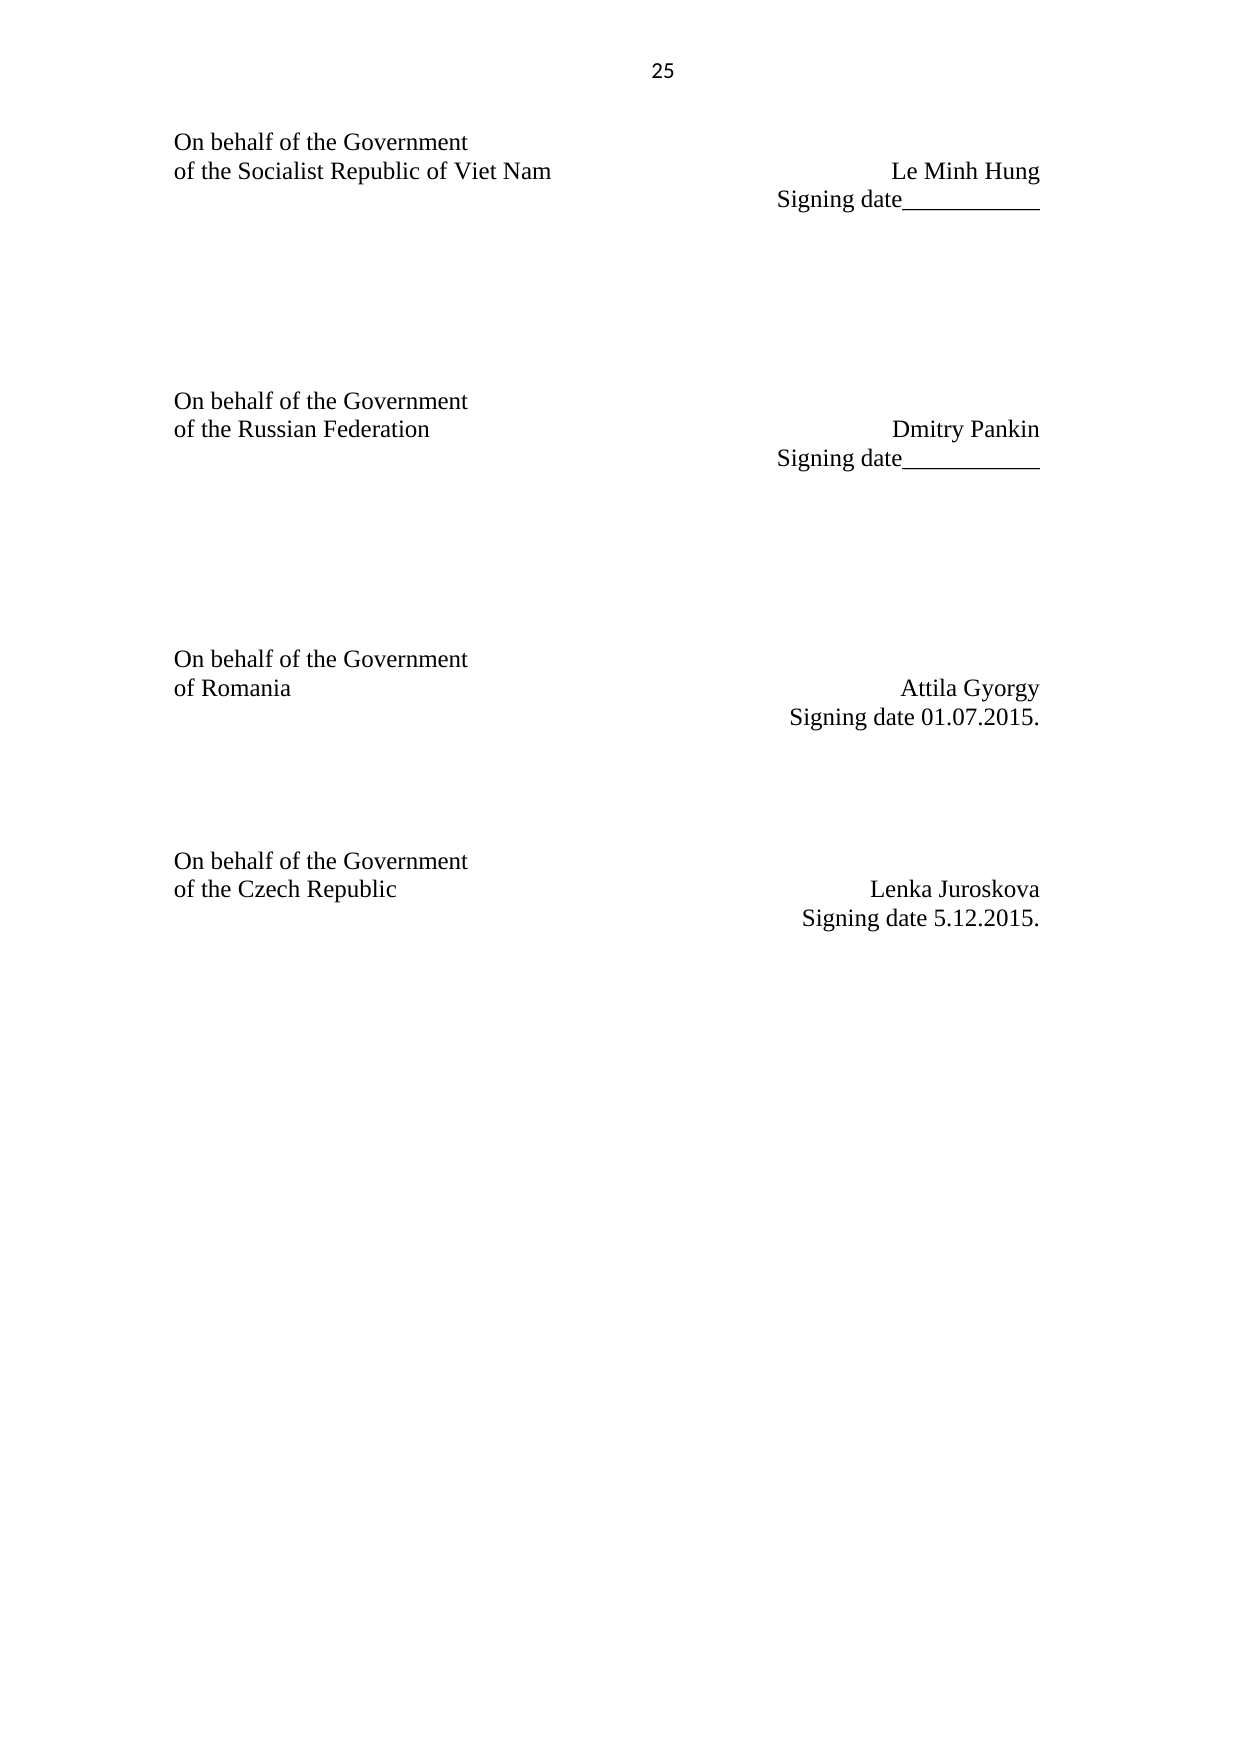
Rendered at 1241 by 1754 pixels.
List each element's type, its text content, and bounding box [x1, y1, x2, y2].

table_cell Dmitry Pankin Signing date___________ [607, 386, 1051, 644]
table_header On behalf of the Government of the Socialist Republic of Viet Nam [163, 127, 607, 386]
table_cell Lenka Juroskova Signing date 5.12.2015. [607, 846, 1051, 1018]
table_cell On behalf of the Government of the Russian Federation [163, 386, 607, 644]
table_cell On behalf of the Government of the Czech Republic [163, 846, 607, 1018]
table_cell Attila Gyorgy Signing date 01.07.2015. [607, 645, 1051, 846]
table_cell On behalf of the Government of Romania [163, 645, 607, 846]
table_header Le Minh Hung Signing date___________ [607, 127, 1051, 386]
